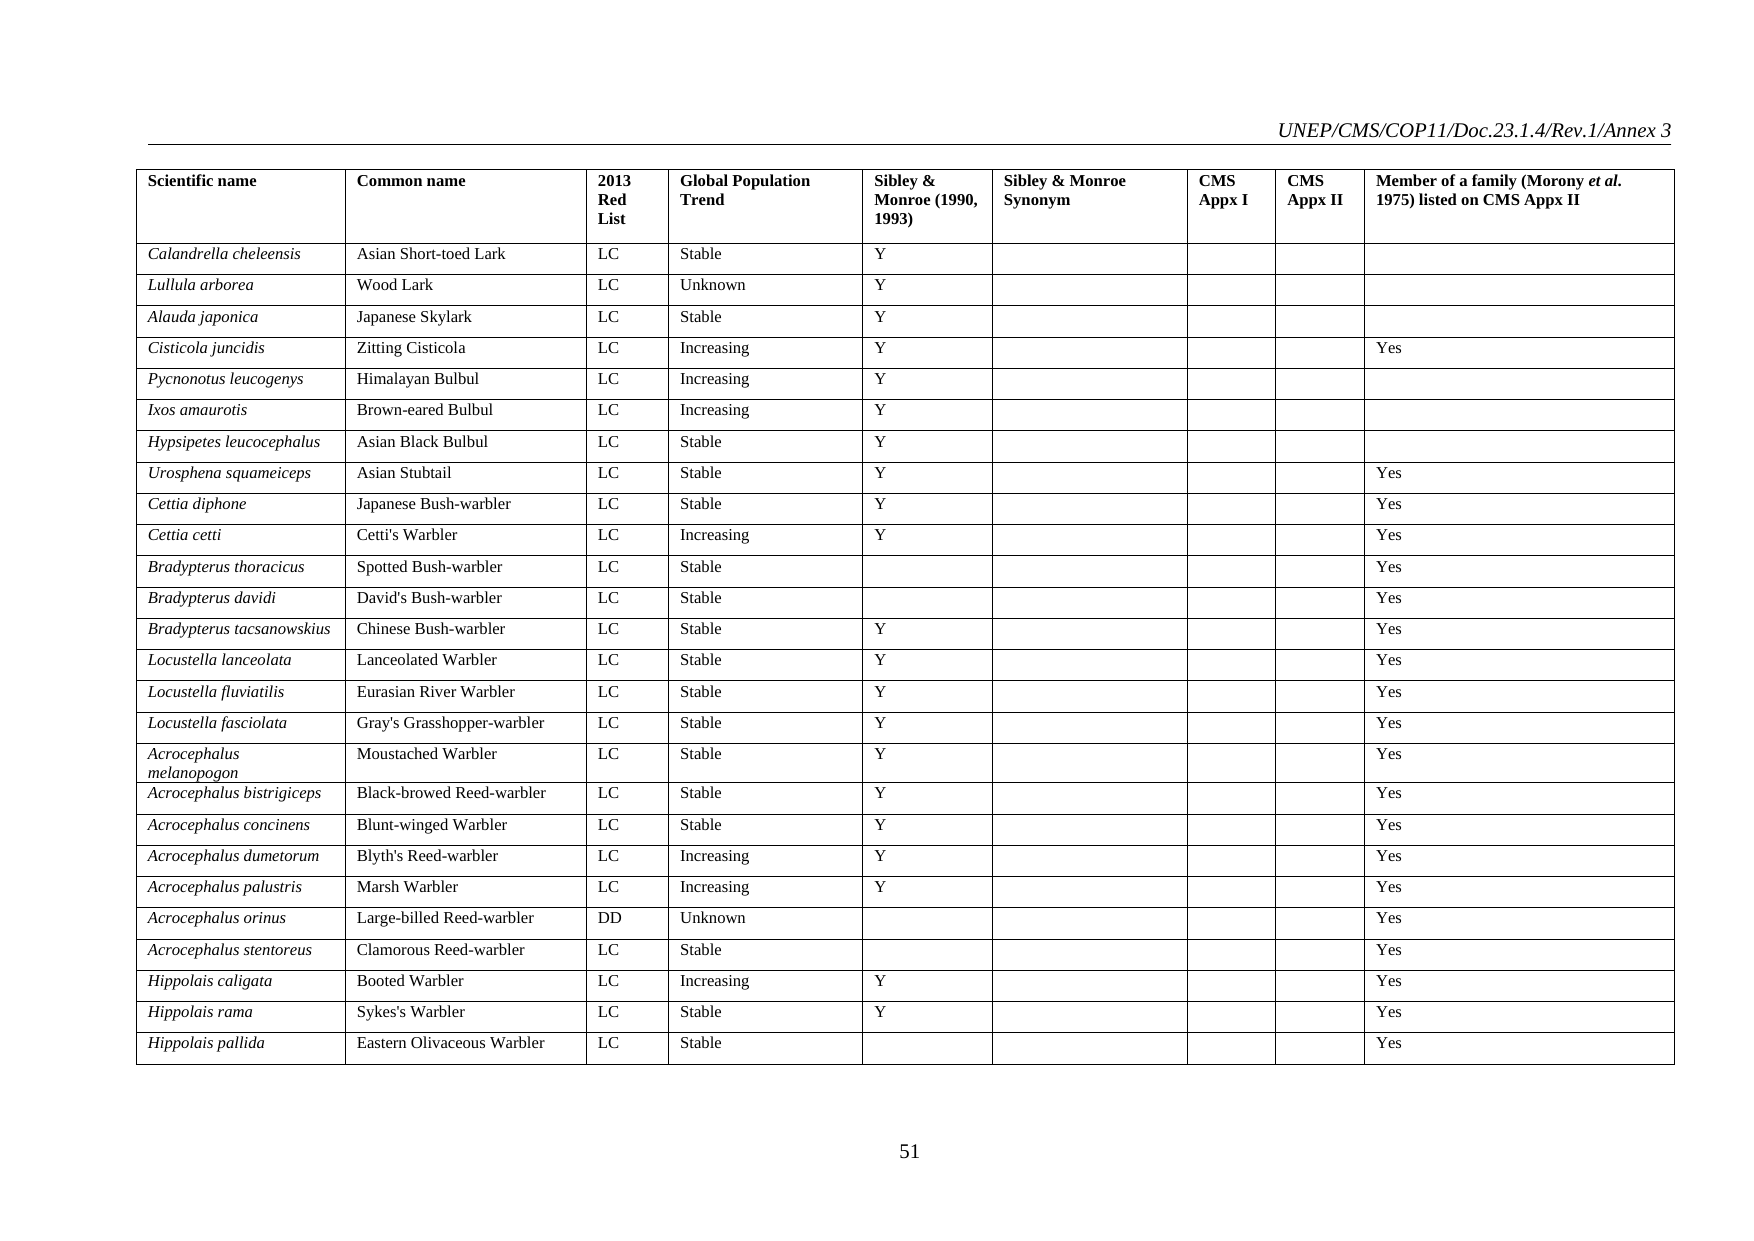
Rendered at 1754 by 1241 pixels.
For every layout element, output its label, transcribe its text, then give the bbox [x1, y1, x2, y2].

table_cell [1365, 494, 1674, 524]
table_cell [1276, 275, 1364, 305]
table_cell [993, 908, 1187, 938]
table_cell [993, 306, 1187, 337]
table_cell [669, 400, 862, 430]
table_header Scientific name [137, 170, 345, 243]
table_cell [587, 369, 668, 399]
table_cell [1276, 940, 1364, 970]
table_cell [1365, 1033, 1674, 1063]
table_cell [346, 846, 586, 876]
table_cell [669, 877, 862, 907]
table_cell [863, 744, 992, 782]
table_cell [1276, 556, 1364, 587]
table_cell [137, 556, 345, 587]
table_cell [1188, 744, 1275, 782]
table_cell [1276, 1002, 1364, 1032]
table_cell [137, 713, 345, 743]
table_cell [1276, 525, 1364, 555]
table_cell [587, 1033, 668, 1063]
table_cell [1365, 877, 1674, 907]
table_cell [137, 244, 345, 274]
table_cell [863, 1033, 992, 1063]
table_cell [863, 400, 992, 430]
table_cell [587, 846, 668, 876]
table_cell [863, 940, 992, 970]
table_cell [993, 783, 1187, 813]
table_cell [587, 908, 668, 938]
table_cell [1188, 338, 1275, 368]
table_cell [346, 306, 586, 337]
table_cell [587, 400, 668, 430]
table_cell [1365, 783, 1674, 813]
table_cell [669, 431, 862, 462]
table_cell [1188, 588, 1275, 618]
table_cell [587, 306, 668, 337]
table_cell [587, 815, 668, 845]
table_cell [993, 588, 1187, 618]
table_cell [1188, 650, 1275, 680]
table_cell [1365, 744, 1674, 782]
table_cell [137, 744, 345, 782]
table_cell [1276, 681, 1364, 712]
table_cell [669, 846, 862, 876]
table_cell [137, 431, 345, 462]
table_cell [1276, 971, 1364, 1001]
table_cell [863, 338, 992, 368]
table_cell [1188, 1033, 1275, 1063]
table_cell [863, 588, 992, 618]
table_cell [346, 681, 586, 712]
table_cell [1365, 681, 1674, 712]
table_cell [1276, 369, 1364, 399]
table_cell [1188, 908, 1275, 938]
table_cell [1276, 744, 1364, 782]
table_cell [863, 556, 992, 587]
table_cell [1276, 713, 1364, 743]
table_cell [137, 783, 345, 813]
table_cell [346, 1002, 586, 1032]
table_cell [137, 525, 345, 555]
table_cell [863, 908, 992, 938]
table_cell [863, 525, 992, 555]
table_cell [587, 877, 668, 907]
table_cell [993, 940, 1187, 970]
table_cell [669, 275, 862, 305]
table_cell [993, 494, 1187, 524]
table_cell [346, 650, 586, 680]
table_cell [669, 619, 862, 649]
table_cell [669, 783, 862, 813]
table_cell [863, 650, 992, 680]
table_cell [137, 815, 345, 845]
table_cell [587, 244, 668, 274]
table_header Member of a family (Morony et al. 1975) listed on CMS Appx II [1365, 170, 1674, 243]
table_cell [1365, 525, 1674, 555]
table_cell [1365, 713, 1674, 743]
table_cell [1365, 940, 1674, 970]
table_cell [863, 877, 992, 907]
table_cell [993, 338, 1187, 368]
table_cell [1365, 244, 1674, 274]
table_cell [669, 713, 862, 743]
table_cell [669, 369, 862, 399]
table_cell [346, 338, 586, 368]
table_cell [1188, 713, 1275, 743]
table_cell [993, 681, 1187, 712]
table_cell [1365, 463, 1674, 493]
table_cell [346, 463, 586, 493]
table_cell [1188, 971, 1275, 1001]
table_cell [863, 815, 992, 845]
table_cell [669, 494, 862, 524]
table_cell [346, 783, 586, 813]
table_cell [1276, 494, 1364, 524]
table_header CMS Appx I [1188, 170, 1275, 243]
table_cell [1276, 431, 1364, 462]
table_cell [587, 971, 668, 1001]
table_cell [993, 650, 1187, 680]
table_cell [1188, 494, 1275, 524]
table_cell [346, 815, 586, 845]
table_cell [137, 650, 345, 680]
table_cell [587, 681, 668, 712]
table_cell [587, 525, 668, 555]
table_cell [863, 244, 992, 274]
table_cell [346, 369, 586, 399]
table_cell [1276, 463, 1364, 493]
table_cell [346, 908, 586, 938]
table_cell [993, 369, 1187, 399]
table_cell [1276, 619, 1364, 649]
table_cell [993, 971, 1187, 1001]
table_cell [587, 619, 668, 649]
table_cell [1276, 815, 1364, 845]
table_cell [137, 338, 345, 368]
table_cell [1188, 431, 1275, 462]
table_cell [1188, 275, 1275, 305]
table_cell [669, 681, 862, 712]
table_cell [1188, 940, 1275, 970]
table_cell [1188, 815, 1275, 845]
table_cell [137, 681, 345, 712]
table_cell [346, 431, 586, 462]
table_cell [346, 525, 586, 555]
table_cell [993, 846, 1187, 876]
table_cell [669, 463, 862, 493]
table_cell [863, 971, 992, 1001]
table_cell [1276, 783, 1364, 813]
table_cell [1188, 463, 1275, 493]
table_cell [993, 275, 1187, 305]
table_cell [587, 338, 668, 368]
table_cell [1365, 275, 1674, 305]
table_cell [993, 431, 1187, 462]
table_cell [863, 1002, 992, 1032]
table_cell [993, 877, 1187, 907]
table_header Global Population Trend [669, 170, 862, 243]
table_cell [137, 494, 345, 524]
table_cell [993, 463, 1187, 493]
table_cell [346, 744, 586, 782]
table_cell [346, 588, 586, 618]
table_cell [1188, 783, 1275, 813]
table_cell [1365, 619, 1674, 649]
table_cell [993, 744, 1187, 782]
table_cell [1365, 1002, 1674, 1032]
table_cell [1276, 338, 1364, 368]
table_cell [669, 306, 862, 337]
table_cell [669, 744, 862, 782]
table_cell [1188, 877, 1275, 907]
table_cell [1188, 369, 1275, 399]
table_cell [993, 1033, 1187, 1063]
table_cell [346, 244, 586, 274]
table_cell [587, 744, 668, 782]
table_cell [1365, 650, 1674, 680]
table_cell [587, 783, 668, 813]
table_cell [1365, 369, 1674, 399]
table_header Common name [346, 170, 586, 243]
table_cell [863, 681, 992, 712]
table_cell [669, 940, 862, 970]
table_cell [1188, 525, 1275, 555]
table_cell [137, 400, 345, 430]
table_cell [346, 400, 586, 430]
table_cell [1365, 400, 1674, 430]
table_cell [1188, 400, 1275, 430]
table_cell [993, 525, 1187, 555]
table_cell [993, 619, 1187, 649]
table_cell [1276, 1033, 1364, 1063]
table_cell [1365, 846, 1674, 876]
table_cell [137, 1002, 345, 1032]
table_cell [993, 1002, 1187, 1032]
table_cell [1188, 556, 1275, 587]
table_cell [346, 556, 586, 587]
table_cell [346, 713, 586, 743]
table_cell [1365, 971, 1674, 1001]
table_header CMS Appx II [1276, 170, 1364, 243]
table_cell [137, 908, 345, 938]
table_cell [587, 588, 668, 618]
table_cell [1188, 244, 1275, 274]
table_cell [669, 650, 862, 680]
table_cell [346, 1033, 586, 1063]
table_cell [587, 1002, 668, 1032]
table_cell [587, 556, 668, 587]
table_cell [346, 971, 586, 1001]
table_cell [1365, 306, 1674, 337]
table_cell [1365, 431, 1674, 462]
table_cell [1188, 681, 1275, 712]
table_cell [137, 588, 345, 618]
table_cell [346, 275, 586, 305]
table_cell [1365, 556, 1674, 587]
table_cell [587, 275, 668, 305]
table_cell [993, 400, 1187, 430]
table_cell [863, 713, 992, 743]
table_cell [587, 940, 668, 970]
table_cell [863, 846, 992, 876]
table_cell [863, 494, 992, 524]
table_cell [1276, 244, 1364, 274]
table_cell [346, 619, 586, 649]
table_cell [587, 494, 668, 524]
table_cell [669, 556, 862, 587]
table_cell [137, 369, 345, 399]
table_header Sibley & Monroe (1990, 1993) [863, 170, 992, 243]
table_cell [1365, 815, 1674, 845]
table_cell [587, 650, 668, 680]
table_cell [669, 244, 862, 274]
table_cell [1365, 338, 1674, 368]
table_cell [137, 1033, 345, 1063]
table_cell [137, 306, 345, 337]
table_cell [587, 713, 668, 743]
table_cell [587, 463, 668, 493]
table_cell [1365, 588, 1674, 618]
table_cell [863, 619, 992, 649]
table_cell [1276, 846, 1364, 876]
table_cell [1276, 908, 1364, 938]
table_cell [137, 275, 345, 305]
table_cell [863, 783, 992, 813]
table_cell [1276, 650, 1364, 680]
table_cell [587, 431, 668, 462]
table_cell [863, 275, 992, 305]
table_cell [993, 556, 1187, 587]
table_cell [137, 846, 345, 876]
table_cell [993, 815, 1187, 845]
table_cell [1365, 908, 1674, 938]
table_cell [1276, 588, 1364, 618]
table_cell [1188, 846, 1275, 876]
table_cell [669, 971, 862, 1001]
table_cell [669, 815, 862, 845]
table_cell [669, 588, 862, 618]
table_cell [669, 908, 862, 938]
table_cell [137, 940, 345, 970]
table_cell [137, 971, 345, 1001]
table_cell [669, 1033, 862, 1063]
table_header 2013 Red List [587, 170, 668, 243]
table_header Sibley & Monroe Synonym [993, 170, 1187, 243]
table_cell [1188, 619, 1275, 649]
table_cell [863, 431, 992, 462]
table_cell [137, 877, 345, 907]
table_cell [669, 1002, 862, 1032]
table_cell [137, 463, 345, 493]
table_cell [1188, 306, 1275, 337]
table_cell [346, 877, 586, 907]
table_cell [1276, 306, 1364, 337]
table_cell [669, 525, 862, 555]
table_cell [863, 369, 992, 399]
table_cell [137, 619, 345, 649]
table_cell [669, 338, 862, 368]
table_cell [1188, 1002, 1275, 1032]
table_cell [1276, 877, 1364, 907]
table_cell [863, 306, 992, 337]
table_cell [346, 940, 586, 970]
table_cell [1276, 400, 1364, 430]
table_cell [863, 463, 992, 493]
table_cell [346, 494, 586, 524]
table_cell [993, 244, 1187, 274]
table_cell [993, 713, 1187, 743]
